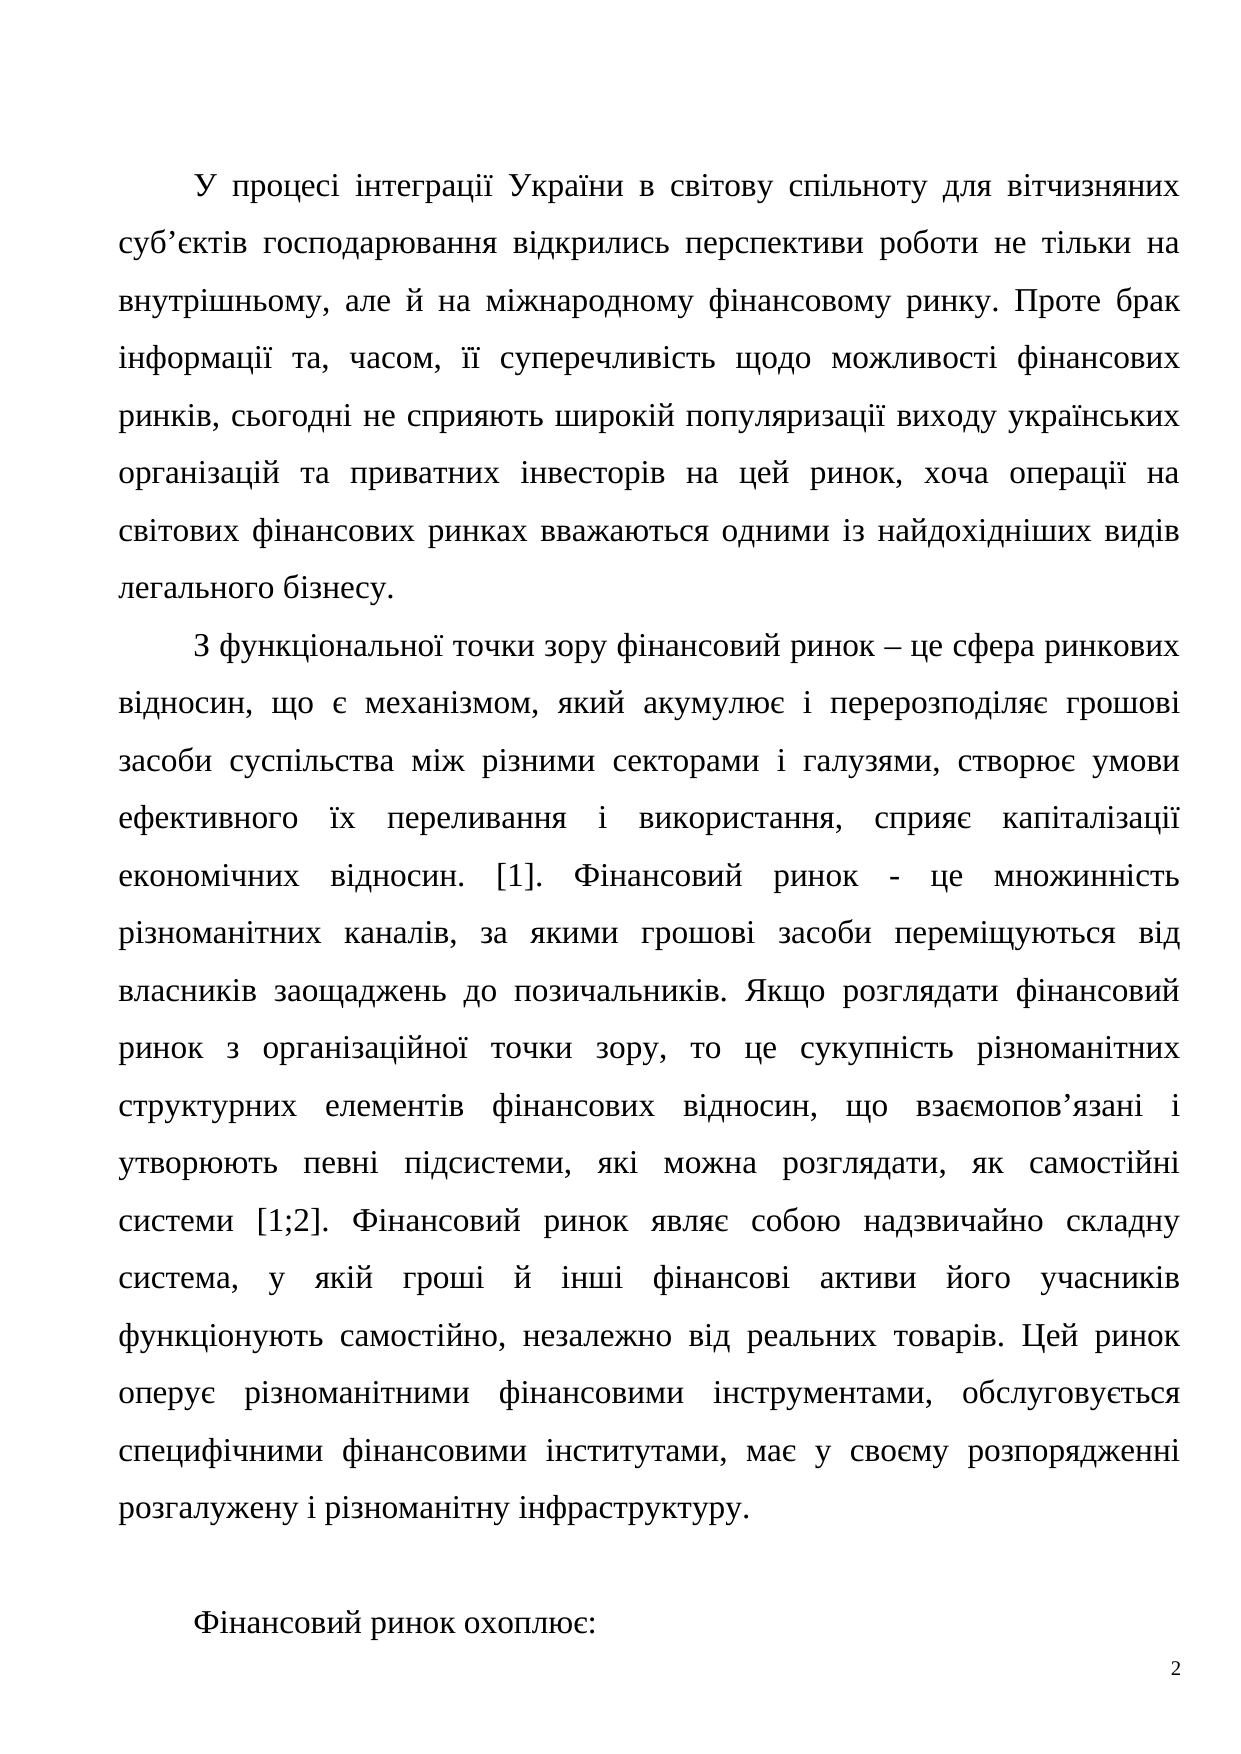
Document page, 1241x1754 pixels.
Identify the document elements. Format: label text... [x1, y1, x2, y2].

text З функціональної точки зору фінансовий ринок – це сфера ринкових відносин, що є механізмом, який акумулює і перерозподіляє грошові засоби суспільства між різними секторами і галузями, створює умови ефективного їх переливання і використання, сприяє капіталізації економічних відносин. [1]. Фінансовий ринок - це множинність різноманітних каналів, за якими грошові засоби переміщуються від власників заощаджень до позичальників. Якщо розглядати фінансовий ринок з організаційної точки зору, то це сукупність різноманітних структурних елементів фінансових відносин, що взаємопов’язані і утворюють певні підсистеми, які можна розглядати, як самостійні системи [1;2]. Фінансовий ринок являє собою надзвичайно складну система, у якій гроші й інші фінансові активи його учасників функціонують самостійно, незалежно від реальних товарів. Цей ринок оперує різноманітними фінансовими інструментами, обслуговується специфічними фінансовими інститутами, має у своєму розпорядженні розгалужену і різноманітну інфраструктуру. [118, 625, 1181, 1526]
text У процесі інтеграції України в світову спільноту для вітчизняних суб’єктів господарювання відкрились перспективи роботи не тільки на внутрішньому, але й на міжнародному фінансовому ринку. Проте брак інформації та, часом, її суперечливість щодо можливості фінансових ринків, сьогодні не сприяють широкій популяризації виходу українських організацій та приватних інвесторів на цей ринок, хоча операції на світових фінансових ринках вважаються одними із найдохідніших видів легального бізнесу. [118, 165, 1181, 606]
text Фінансовий ринок охоплює: [118, 1602, 1181, 1641]
